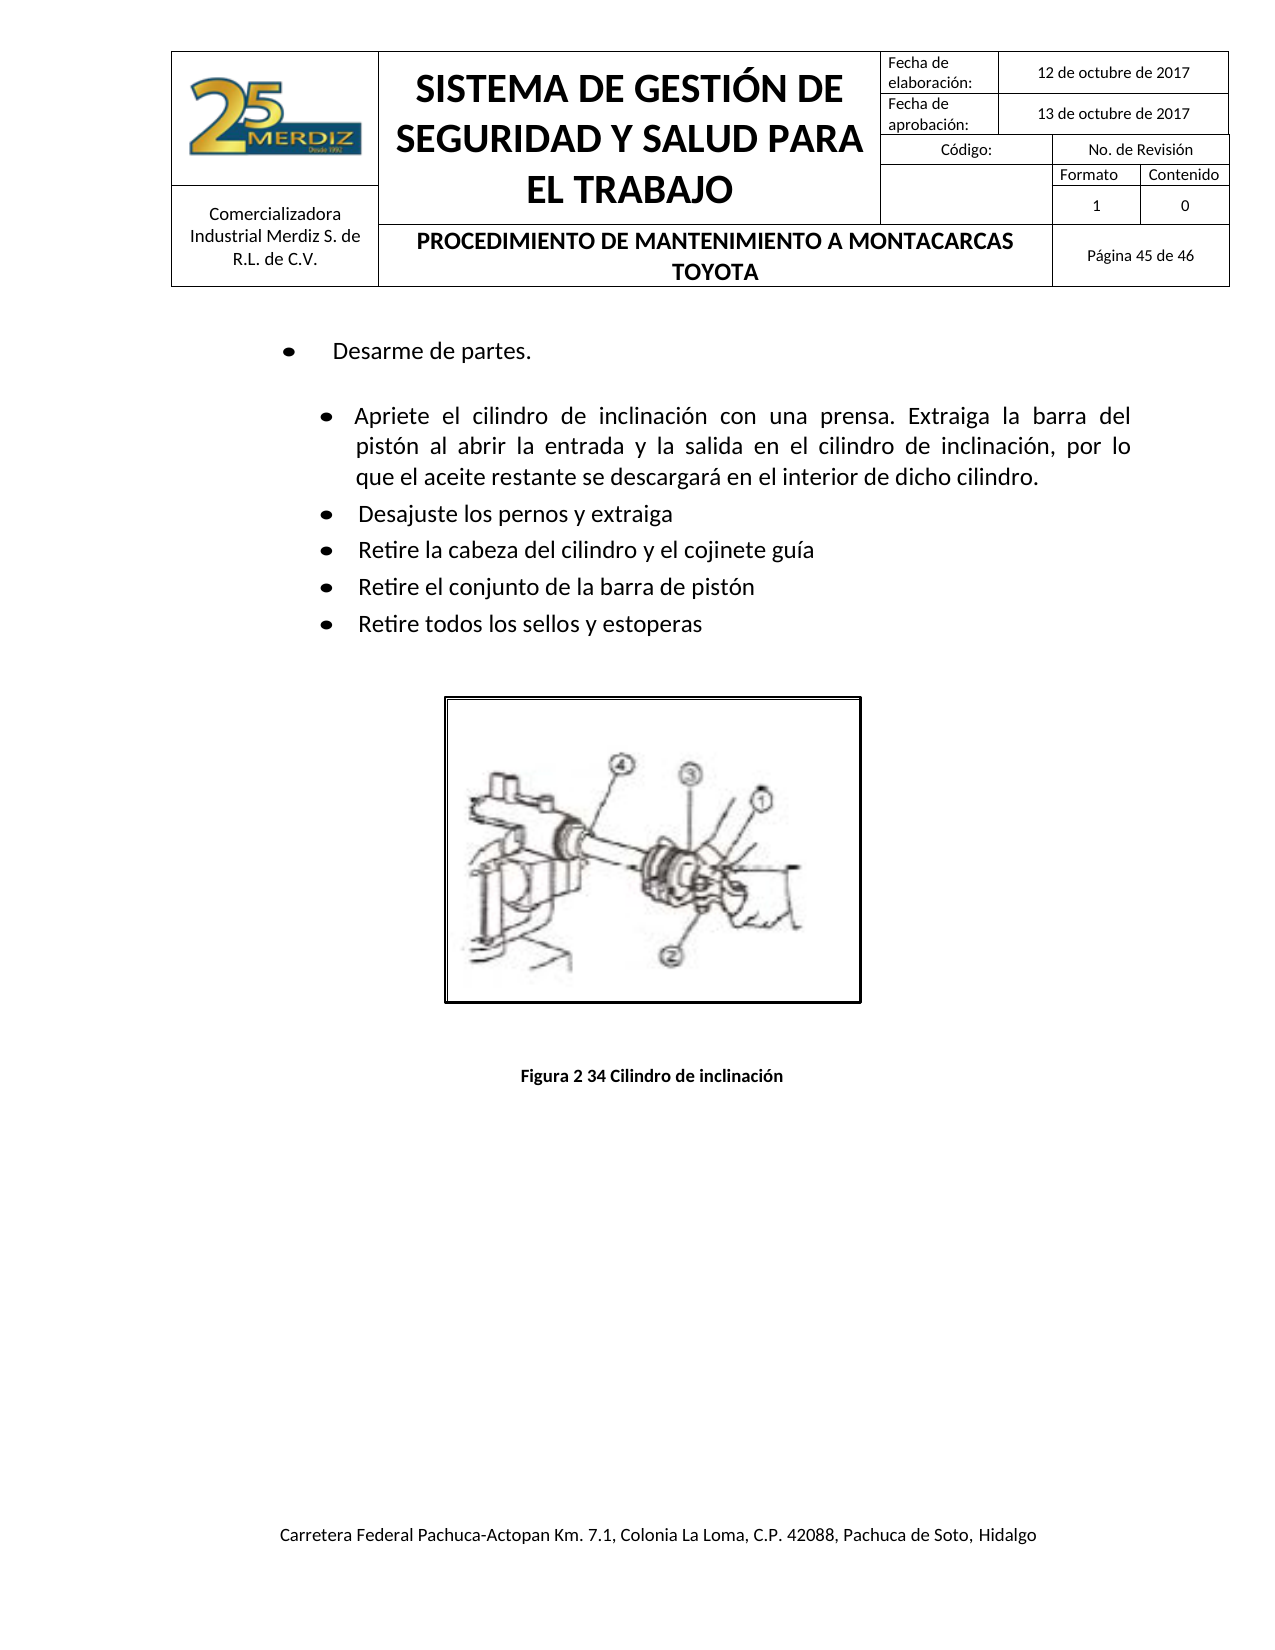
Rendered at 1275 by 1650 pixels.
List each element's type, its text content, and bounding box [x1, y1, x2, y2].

text • Desarme de partes. [281, 335, 1137, 366]
text • Apriete el cilindro de inclinación con una prensa. Extraiga la barra del pistón al abrir la entrada y la salida en el cilindro de inclinación, por lo que el aceite restante se descargará en el interior de dicho cilindro. [318, 400, 1131, 492]
picture [179, 71, 372, 165]
text • Desajuste los pernos y extraiga [318, 498, 1137, 528]
text • Retire el conjunto de la barra de pistón [318, 571, 1137, 602]
picture [448, 700, 859, 1001]
text Figura 2 34 Cilindro de inclinación [503, 1064, 800, 1087]
text • Retire la cabeza del cilindro y el cojinete guía [318, 534, 1137, 565]
text • Retire todos los sellos y estoperas [318, 608, 1137, 639]
